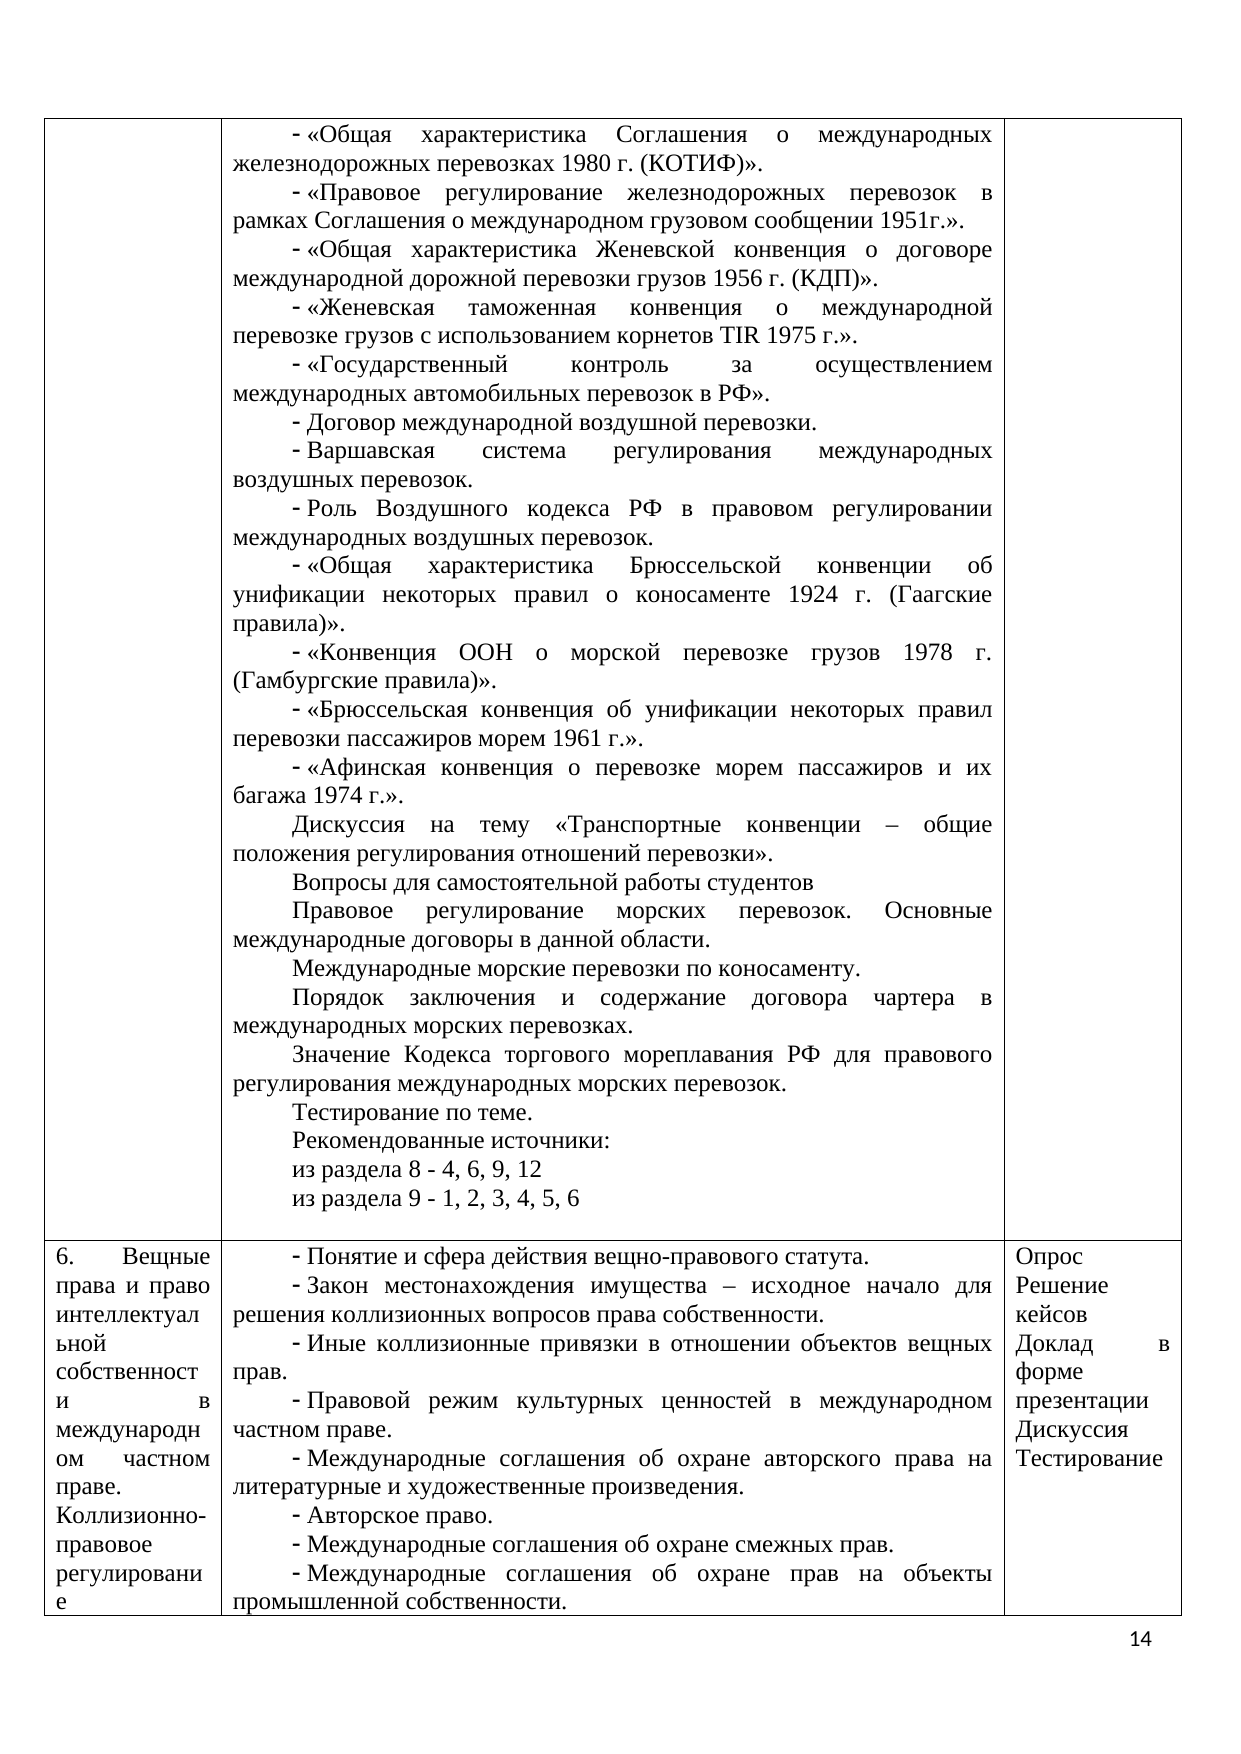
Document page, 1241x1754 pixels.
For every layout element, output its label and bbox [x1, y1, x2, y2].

table_cell [222, 119, 1004, 1240]
table_cell [222, 1241, 1004, 1615]
table_cell [1005, 119, 1181, 1240]
table_cell [1005, 1241, 1181, 1615]
table_cell [45, 119, 221, 1240]
table_cell [45, 1241, 221, 1615]
